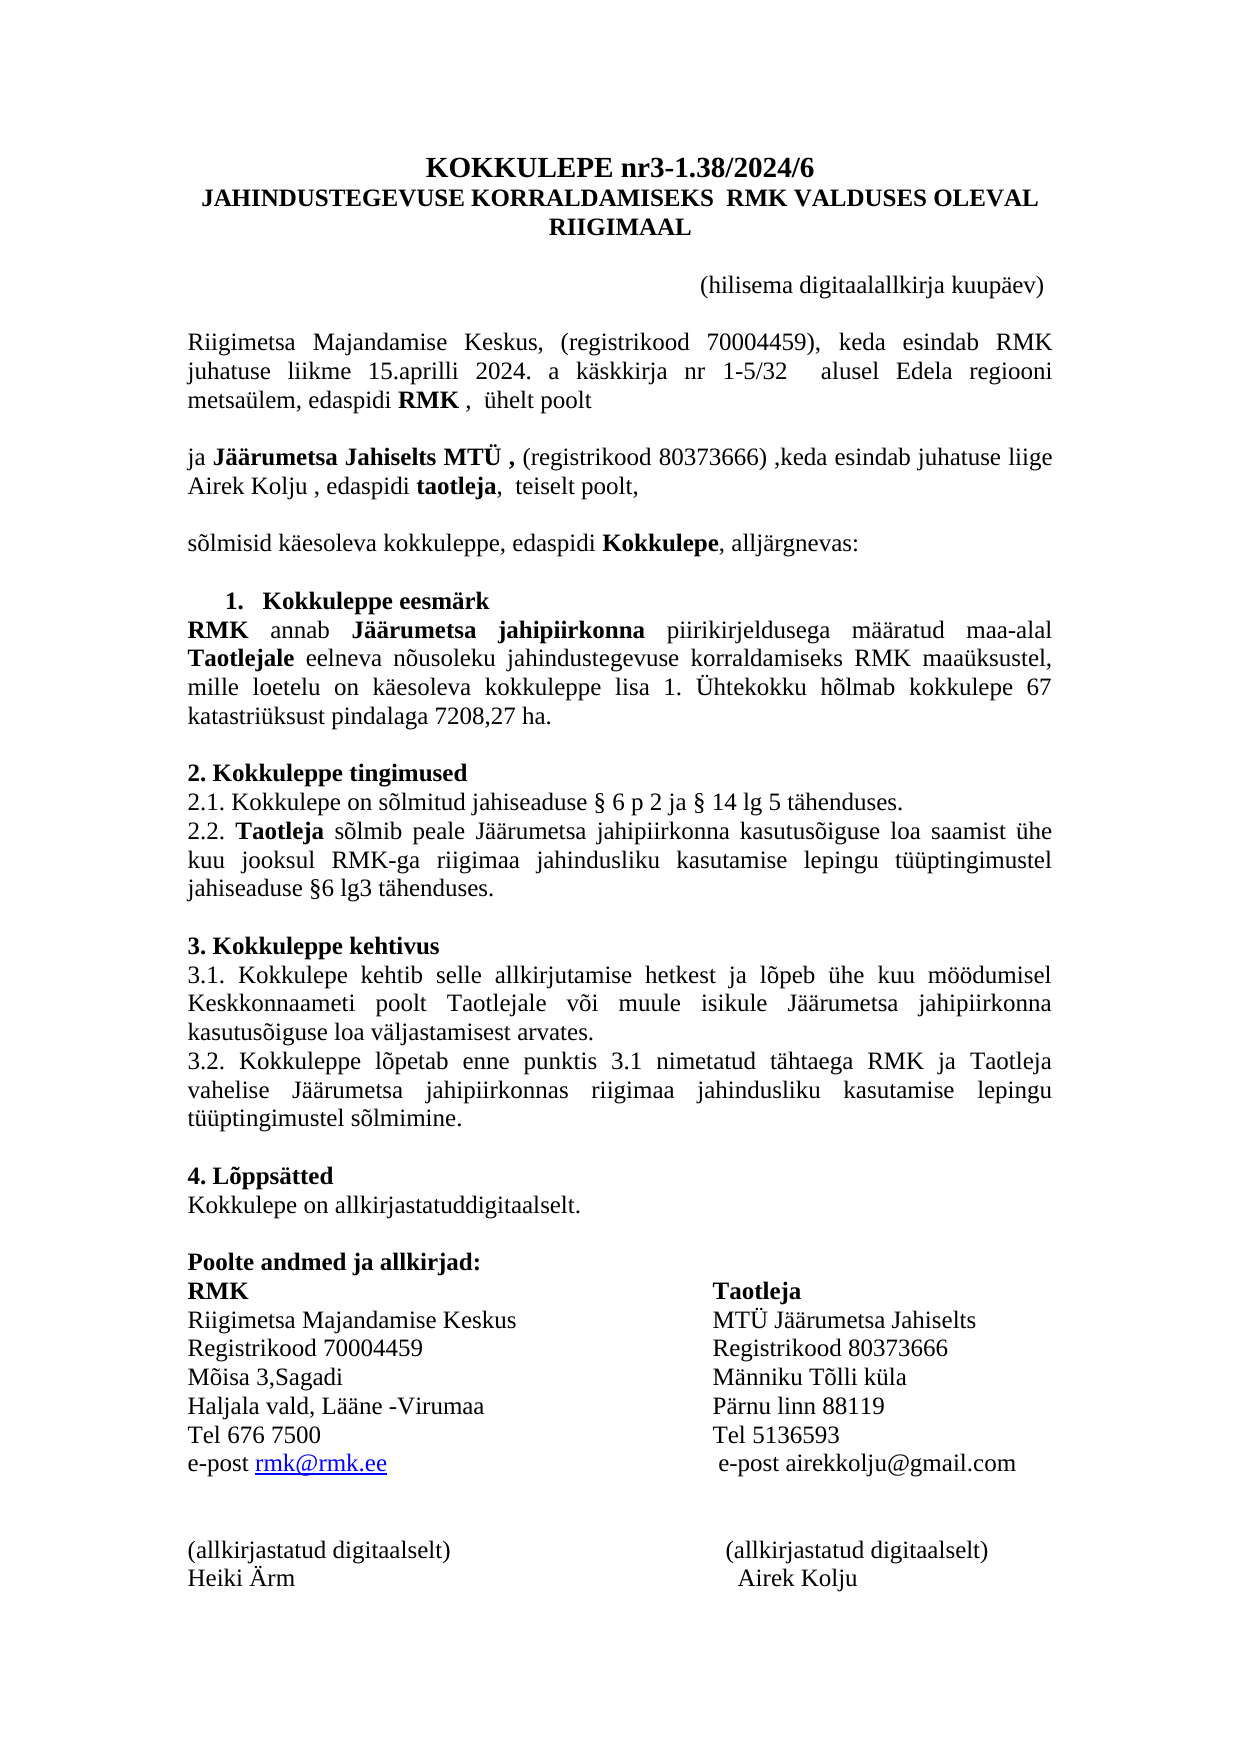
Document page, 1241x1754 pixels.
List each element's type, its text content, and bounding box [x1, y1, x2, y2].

text Riigimetsa Majandamise Keskus, (registrikood 70004459), keda esindab RMK juhatuse liikme 15.aprilli 2024. a käskkirja nr 1-5/32 alusel Edela regiooni metsaülem, edaspidi RMK , ühelt poolt [187, 327, 1053, 413]
text 2. Kokkuleppe tingimused [187, 758, 1053, 787]
text Registrikood 70004459 Registrikood 80373666 [187, 1333, 1053, 1362]
text 2.2. Taotleja sõlmib peale Jäärumetsa jahipiirkonna kasutusõiguse loa saamist ühe kuu jooksul RMK-ga riigimaa jahindusliku kasutamise lepingu tüüptingimustel jahiseaduse §6 lg3 tähenduses. [187, 816, 1053, 902]
text Mõisa 3,Sagadi Männiku Tõlli küla [187, 1362, 1053, 1391]
text Kokkulepe on allkirjastatuddigitaalselt. [187, 1190, 1053, 1218]
text ja Jäärumetsa Jahiselts MTÜ , (registrikood 80373666) ,keda esindab juhatuse liige Airek Kolju , edaspidi taotleja, teiselt poolt, [187, 442, 1053, 500]
text (hilisema digitaalallkirja kuupäev) [187, 270, 1053, 298]
text RMK Taotleja [187, 1276, 1053, 1305]
text e-post rmk@rmk.ee e-post airekkolju@gmail.com [187, 1448, 1053, 1477]
list Kokkuleppe eesmärk [225, 586, 1053, 615]
text Poolte andmed ja allkirjad: [187, 1247, 1053, 1276]
text (allkirjastatud digitaalselt) (allkirjastatud digitaalselt) [187, 1535, 1053, 1563]
text 2.1. Kokkulepe on sõlmitud jahiseaduse § 6 p 2 ja § 14 lg 5 tähenduses. [187, 787, 1053, 816]
text Riigimetsa Majandamise Keskus MTÜ Jäärumetsa Jahiselts [187, 1305, 1053, 1333]
text 3.2. Kokkuleppe lõpetab enne punktis 3.1 nimetatud tähtaega RMK ja Taotleja vahelise Jäärumetsa jahipiirkonnas riigimaa jahindusliku kasutamise lepingu tüüptingimustel sõlmimine. [187, 1046, 1053, 1132]
subtitle KOKKULEPE nr3-1.38/2024/6 [187, 150, 1053, 183]
text 3.1. Kokkulepe kehtib selle allkirjutamise hetkest ja lõpeb ühe kuu möödumisel Keskkonnaameti poolt Taotlejale või muule isikule Jäärumetsa jahipiirkonna kasutusõiguse loa väljastamisest arvates. [187, 960, 1053, 1046]
text Heiki Ärm Airek Kolju [187, 1563, 1053, 1592]
text sõlmisid käesoleva kokkuleppe, edaspidi Kokkulepe, alljärgnevas: [187, 528, 1053, 557]
text RMK annab Jäärumetsa jahipiirkonna piirikirjeldusega määratud maa-alal Taotlejale eelneva nõusoleku jahindustegevuse korraldamiseks RMK maaüksustel, mille loetelu on käesoleva kokkuleppe lisa 1. Ühtekokku hõlmab kokkulepe 67 katastriüksust pindalaga 7208,27 ha. [187, 615, 1053, 730]
text Tel 676 7500 Tel 5136593 [187, 1420, 1053, 1448]
text Haljala vald, Lääne -Virumaa Pärnu linn 88119 [187, 1391, 1053, 1420]
text JAHINDUSTEGEVUSE KORRALDAMISEKS RMK VALDUSES OLEVAL RIIGIMAAL [187, 183, 1053, 241]
text 3. Kokkuleppe kehtivus [187, 931, 1053, 960]
text 4. Lõppsätted [187, 1161, 1053, 1190]
